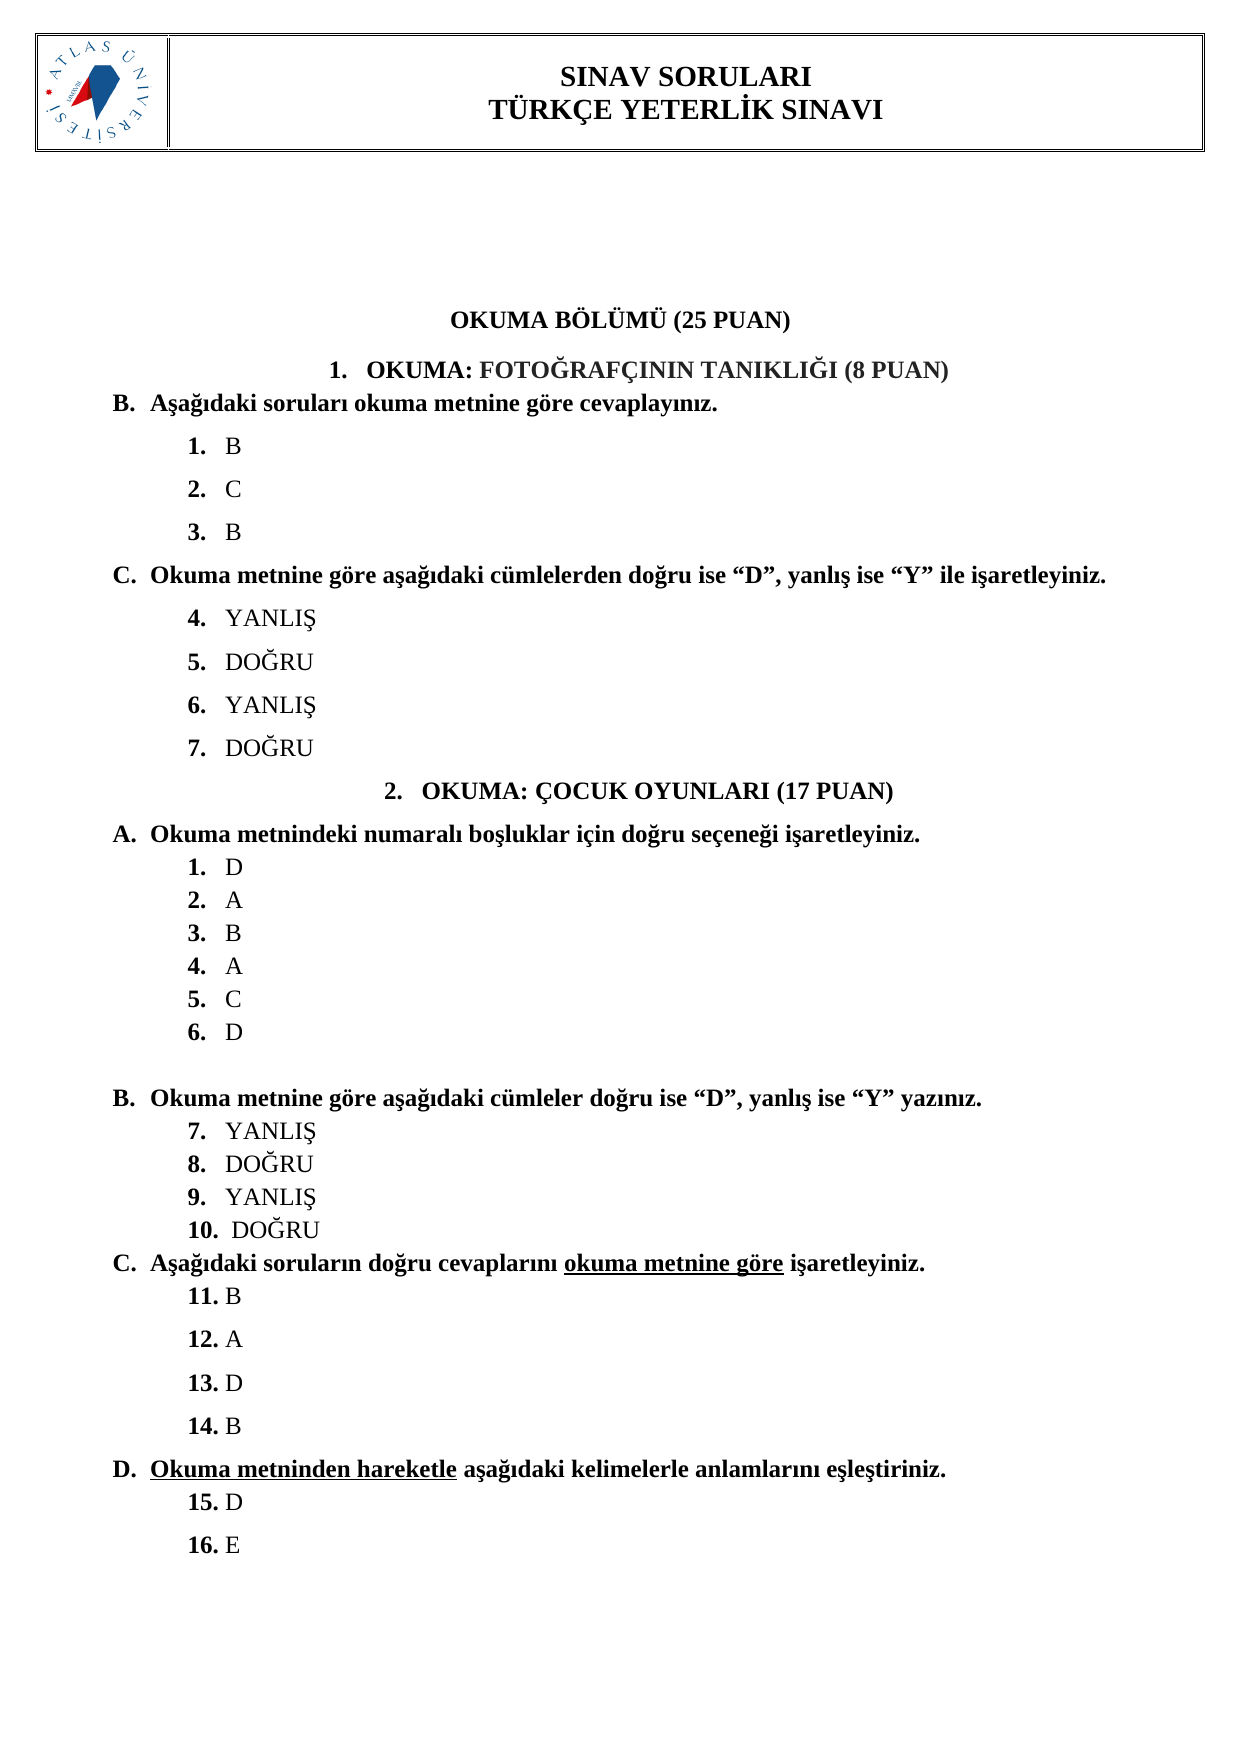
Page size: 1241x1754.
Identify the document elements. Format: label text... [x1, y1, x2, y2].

list DOĞRU [187, 1149, 1128, 1178]
list B [187, 431, 1128, 460]
list Okuma metnine göre aşağıdaki cümleler doğru ise “D”, yanlış ise “Y” yazınız. [112, 1083, 1128, 1112]
list D [187, 1368, 1128, 1396]
list DOĞRU [187, 647, 1128, 675]
list Aşağıdaki soruları okuma metnine göre cevaplayınız. [112, 388, 1128, 417]
list YANLIŞ [187, 1182, 1128, 1211]
list DOĞRU [187, 733, 1128, 762]
list C [187, 474, 1128, 503]
list YANLIŞ [187, 1116, 1128, 1145]
list B [187, 1281, 1128, 1310]
list D [187, 1487, 1128, 1516]
list C [187, 984, 1128, 1013]
list A [187, 885, 1128, 914]
list Okuma metnine göre aşağıdaki cümlelerden doğru ise “D”, yanlış ise “Y” ile işaretleyiniz. [112, 560, 1128, 589]
list OKUMA: ÇOCUK OYUNLARI (17 PUAN) [150, 776, 1128, 805]
list A [187, 951, 1128, 980]
list D [187, 852, 1128, 881]
list YANLIŞ [187, 690, 1128, 718]
list OKUMA: FOTOĞRAFÇININ TANIKLIĞI (8 PUAN) [150, 355, 1128, 383]
list A [187, 1324, 1128, 1353]
list Aşağıdaki soruların doğru cevaplarını okuma metnine göre işaretleyiniz. [112, 1248, 1128, 1277]
picture [45, 41, 152, 143]
list B [187, 918, 1128, 947]
list YANLIŞ [187, 603, 1128, 632]
list E [187, 1530, 1128, 1559]
list D [187, 1017, 1128, 1046]
list Okuma metnindeki numaralı boşluklar için doğru seçeneği işaretleyiniz. [112, 819, 1128, 848]
list B [187, 517, 1128, 546]
text OKUMA BÖLÜMÜ (25 PUAN) [112, 305, 1128, 334]
list Okuma metninden hareketle aşağıdaki kelimelerle anlamlarını eşleştiriniz. [112, 1454, 1128, 1483]
list DOĞRU [187, 1215, 1128, 1244]
list B [187, 1411, 1128, 1439]
